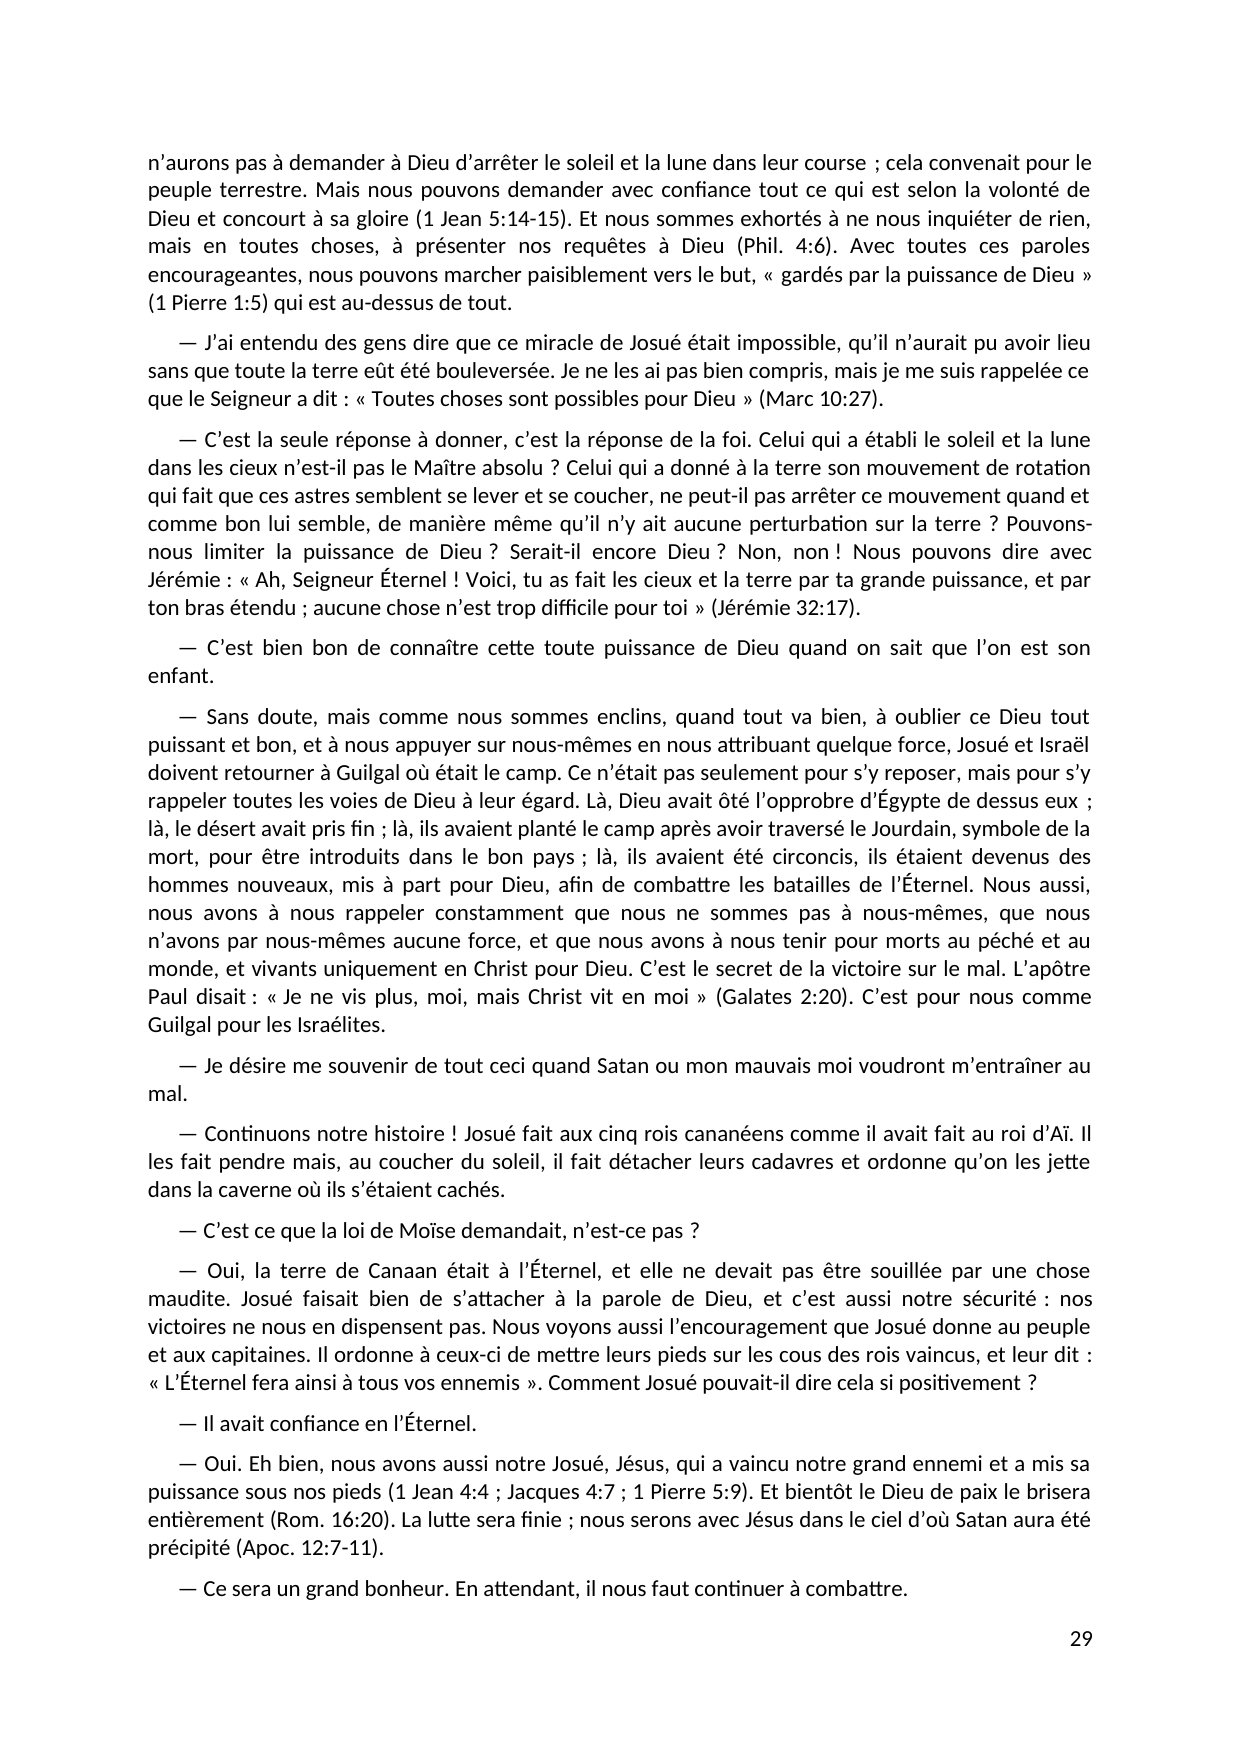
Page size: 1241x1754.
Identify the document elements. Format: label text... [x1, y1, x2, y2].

text — Il avait confiance en l’Éternel. [148, 1409, 1093, 1437]
text — J’ai entendu des gens dire que ce miracle de Josué était impossible, qu’il n’aurait pu avoir lieu sans que toute la terre eût été bouleversée. Je ne les ai pas bien compris, mais je me suis rappelée ce que le Seigneur a dit : « Toutes choses sont possibles pour Dieu » (Marc 10:27). [148, 328, 1093, 412]
text — C’est bien bon de connaître cette toute puissance de Dieu quand on sait que l’on est son enfant. [148, 633, 1093, 689]
text — Je désire me souvenir de tout ceci quand Satan ou mon mauvais moi voudront m’entraîner au mal. [148, 1051, 1093, 1107]
text — Sans doute, mais comme nous sommes enclins, quand tout va bien, à oublier ce Dieu tout puissant et bon, et à nous appuyer sur nous-mêmes en nous attribuant quelque force, Josué et Israël doivent retourner à Guilgal où était le camp. Ce n’était pas seulement pour s’y reposer, mais pour s’y rappeler toutes les voies de Dieu à leur égard. Là, Dieu avait ôté l’opprobre d’Égypte de dessus eux ; là, le désert avait pris fin ; là, ils avaient planté le camp après avoir traversé le Jourdain, symbole de la mort, pour être introduits dans le bon pays ; là, ils avaient été circoncis, ils étaient devenus des hommes nouveaux, mis à part pour Dieu, afin de combattre les batailles de l’Éternel. Nous aussi, nous avons à nous rappeler constamment que nous ne sommes pas à nous-mêmes, que nous n’avons par nous-mêmes aucune force, et que nous avons à nous tenir pour morts au péché et au monde, et vivants uniquement en Christ pour Dieu. C’est le secret de la victoire sur le mal. L’apôtre Paul disait : « Je ne vis plus, moi, mais Christ vit en moi » (Galates 2:20). C’est pour nous comme Guilgal pour les Israélites. [148, 702, 1093, 1038]
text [148, 148, 1093, 316]
text — Oui. Eh bien, nous avons aussi notre Josué, Jésus, qui a vaincu notre grand ennemi et a mis sa puissance sous nos pieds (1 Jean 4:4 ; Jacques 4:7 ; 1 Pierre 5:9). Et bientôt le Dieu de paix le brisera entièrement (Rom. 16:20). La lutte sera finie ; nous serons avec Jésus dans le ciel d’où Satan aura été précipité (Apoc. 12:7-11). [148, 1449, 1093, 1562]
text — Ce sera un grand bonheur. En attendant, il nous faut continuer à combattre. [148, 1574, 1093, 1602]
text — Oui, la terre de Canaan était à l’Éternel, et elle ne devait pas être souillée par une chose maudite. Josué faisait bien de s’attacher à la parole de Dieu, et c’est aussi notre sécurité : nos victoires ne nous en dispensent pas. Nous voyons aussi l’encouragement que Josué donne au peuple et aux capitaines. Il ordonne à ceux-ci de mettre leurs pieds sur les cous des rois vaincus, et leur dit : « L’Éternel fera ainsi à tous vos ennemis ». Comment Josué pouvait-il dire cela si positivement ? [148, 1256, 1093, 1396]
text — Continuons notre histoire ! Josué fait aux cinq rois cananéens comme il avait fait au roi d’Aï. Il les fait pendre mais, au coucher du soleil, il fait détacher leurs cadavres et ordonne qu’on les jette dans la caverne où ils s’étaient cachés. [148, 1119, 1093, 1203]
text — C’est ce que la loi de Moïse demandait, n’est-ce pas ? [148, 1216, 1093, 1244]
text — C’est la seule réponse à donner, c’est la réponse de la foi. Celui qui a établi le soleil et la lune dans les cieux n’est-il pas le Maître absolu ? Celui qui a donné à la terre son mouvement de rotation qui fait que ces astres semblent se lever et se coucher, ne peut-il pas arrêter ce mouvement quand et comme bon lui semble, de manière même qu’il n’y ait aucune perturbation sur la terre ? Pouvons-nous limiter la puissance de Dieu ? Serait-il encore Dieu ? Non, non ! Nous pouvons dire avec Jérémie : « Ah, Seigneur Éternel ! Voici, tu as fait les cieux et la terre par ta grande puissance, et par ton bras étendu ; aucune chose n’est trop difficile pour toi » (Jérémie 32:17). [148, 425, 1093, 621]
